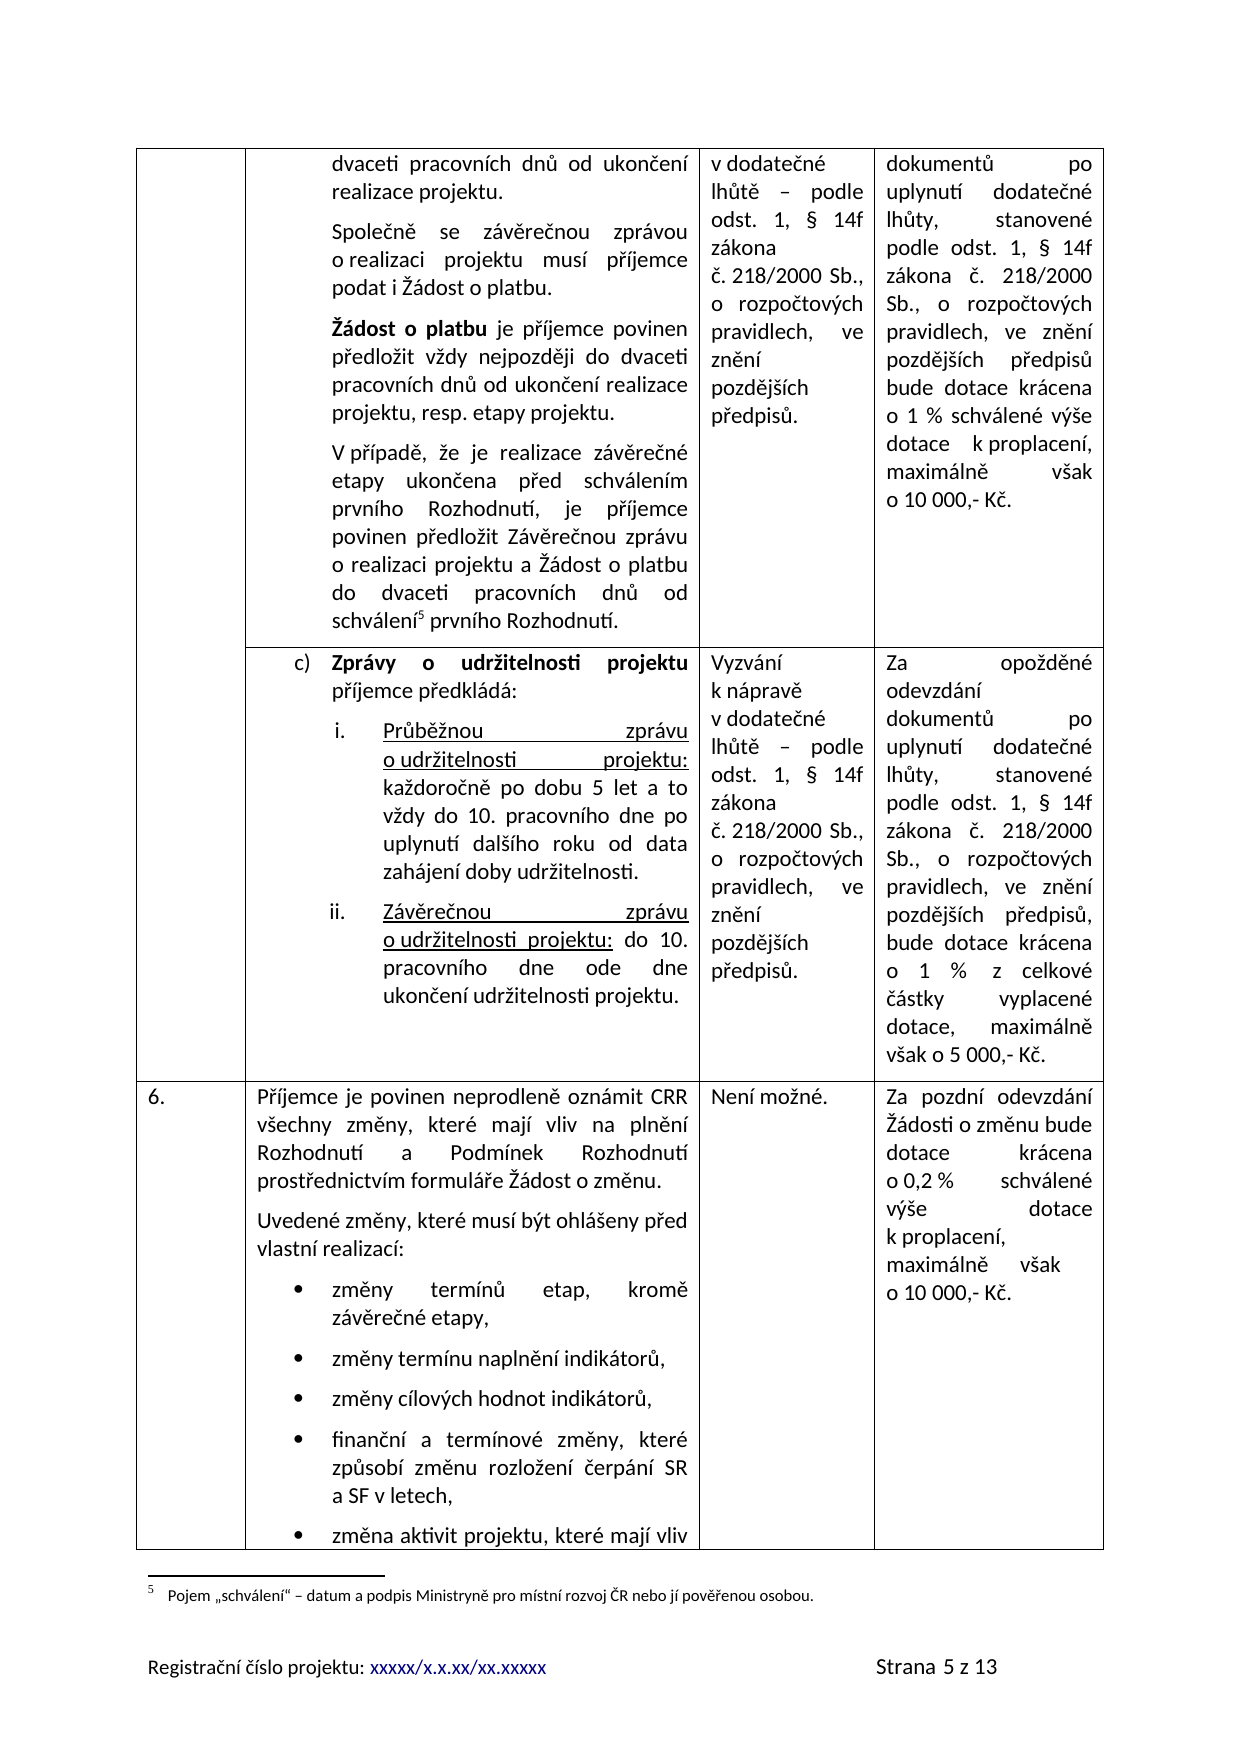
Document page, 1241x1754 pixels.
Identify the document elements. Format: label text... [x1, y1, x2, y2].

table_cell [700, 149, 874, 647]
table_cell Za opožděné odevzdání dokumentů po uplynutí dodatečné lhůty, stanovené podle odst. 1, § 14f zákona č. 218/2000 Sb., o rozpočtových pravidlech, ve znění pozdějších předpisů, bude dotace krácena o 1 % z celkové částky vyplacené dotace, maximálně však o 5 000,- Kč. [875, 648, 1103, 1081]
table_cell Zprávy o udržitelnosti projektu příjemce předkládá: Průběžnou zprávu o udržitelnosti projektu: každoročně po dobu 5 let a to vždy do 10. pracovního dne po uplynutí dalšího roku od data zahájení doby udržitelnosti. Závěrečnou zprávu o udržitelnosti projektu: do 10. pracovního dne ode dne ukončení udržitelnosti projektu. [246, 648, 699, 1081]
table_cell Vyzvání k nápravě v dodatečné lhůtě – podle odst. 1, § 14f zákona č. 218/2000 Sb., o rozpočtových pravidlech, ve znění pozdějších předpisů. [700, 648, 874, 1081]
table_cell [246, 149, 699, 647]
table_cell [875, 1082, 1103, 1549]
table_cell Není možné. [700, 1082, 874, 1549]
table_cell 6. [137, 1082, 245, 1549]
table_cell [875, 149, 1103, 647]
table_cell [246, 1082, 699, 1549]
